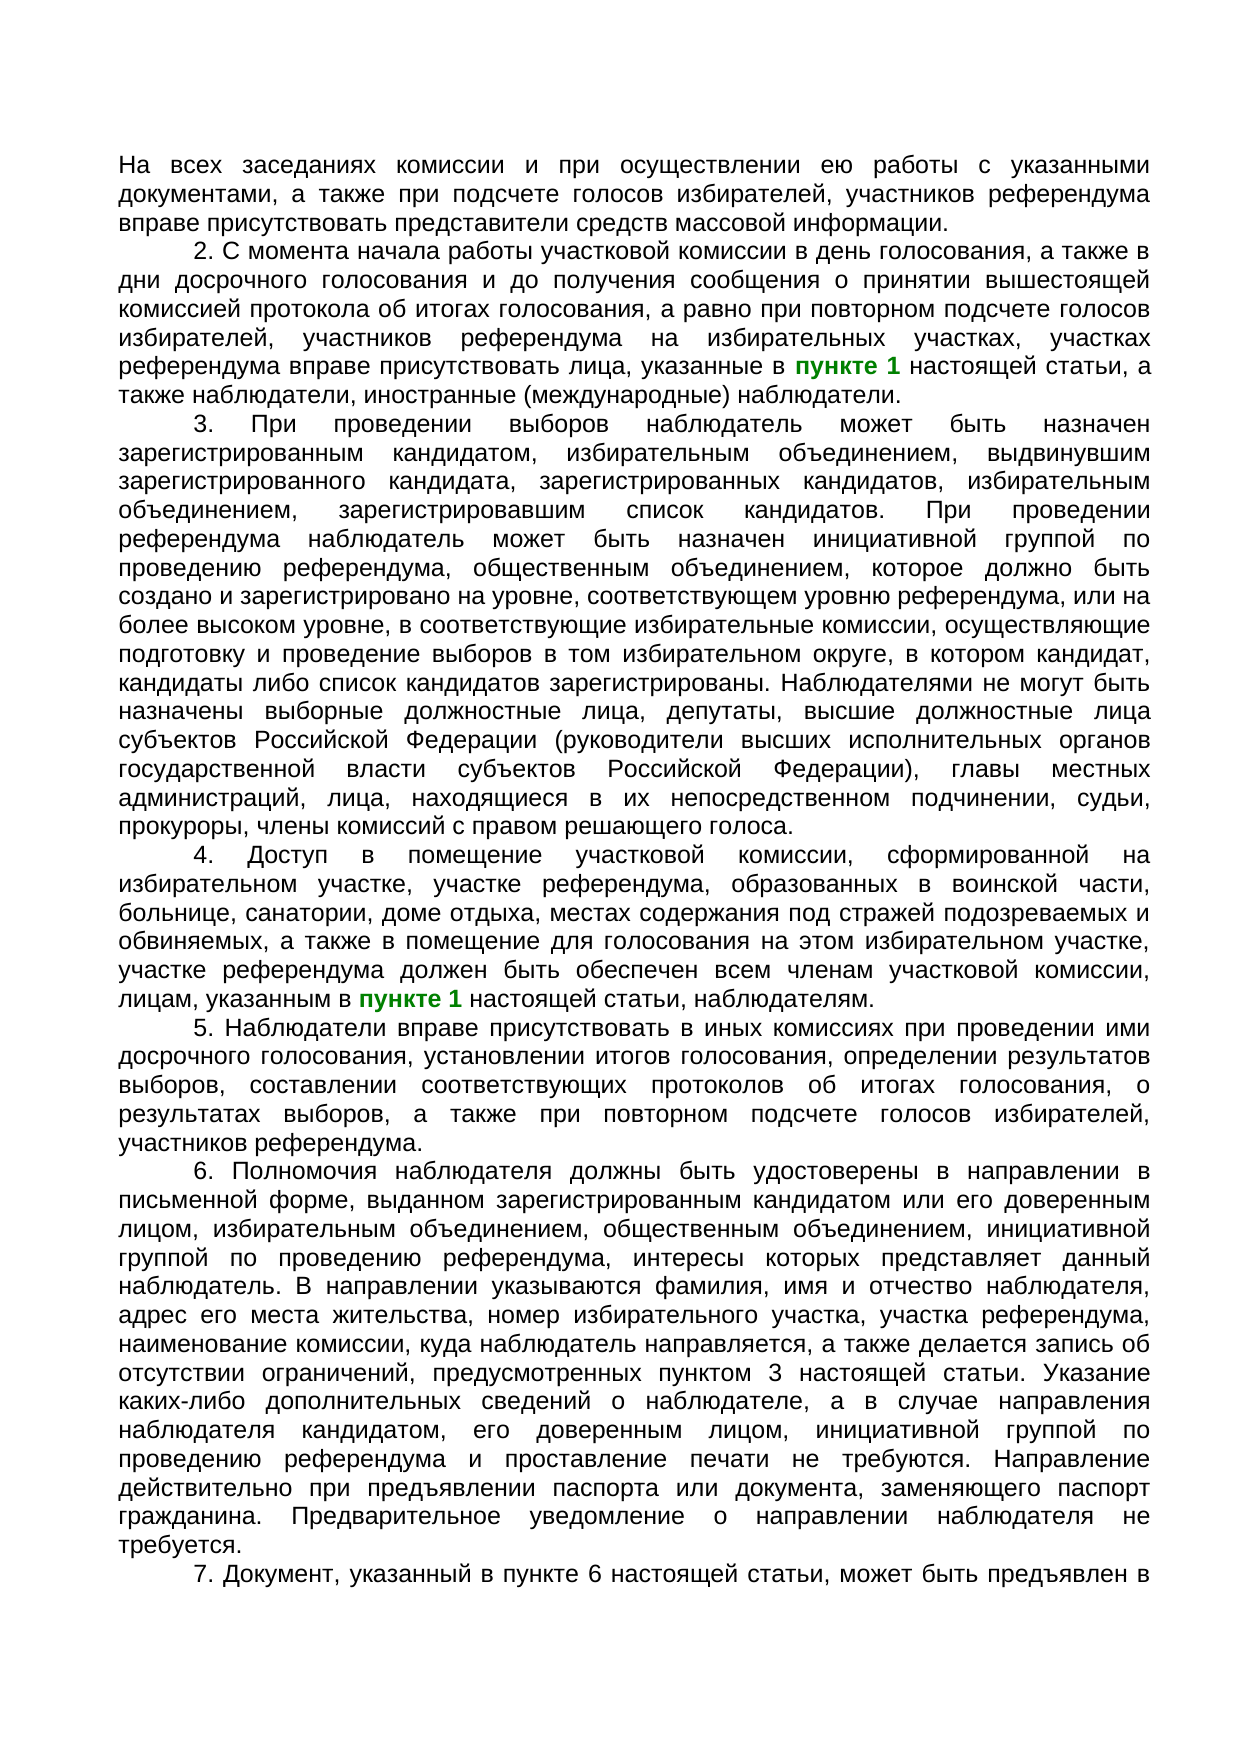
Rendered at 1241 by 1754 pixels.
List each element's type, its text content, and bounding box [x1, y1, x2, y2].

text 3. При проведении выборов наблюдатель может быть назначен зарегистрированным кандидатом, избирательным объединением, выдвинувшим зарегистрированного кандидата, зарегистрированных кандидатов, избирательным объединением, зарегистрировавшим список кандидатов. При проведении референдума наблюдатель может быть назначен инициативной группой по проведению референдума, общественным объединением, которое должно быть создано и зарегистрировано на уровне, соответствующем уровню референдума, или на более высоком уровне, в соответствующие избирательные комиссии, осуществляющие подготовку и проведение выборов в том избирательном округе, в котором кандидат, кандидаты либо список кандидатов зарегистрированы. Наблюдателями не могут быть назначены выборные должностные лица, депутаты, высшие должностные лица субъектов Российской Федерации (руководители высших исполнительных органов государственной власти субъектов Российской Федерации), главы местных администраций, лица, находящиеся в их непосредственном подчинении, судьи, прокуроры, члены комиссий с правом решающего голоса. [118, 409, 1152, 840]
text 6. Полномочия наблюдателя должны быть удостоверены в направлении в письменной форме, выданном зарегистрированным кандидатом или его доверенным лицом, избирательным объединением, общественным объединением, инициативной группой по проведению референдума, интересы которых представляет данный наблюдатель. В направлении указываются фамилия, имя и отчество наблюдателя, адрес его места жительства, номер избирательного участка, участка референдума, наименование комиссии, куда наблюдатель направляется, а также делается запись об отсутствии ограничений, предусмотренных пунктом 3 настоящей статьи. Указание каких-либо дополнительных сведений о наблюдателе, а в случае направления наблюдателя кандидатом, его доверенным лицом, инициативной группой по проведению референдума и проставление печати не требуются. Направление действительно при предъявлении паспорта или документа, заменяющего паспорт гражданина. Предварительное уведомление о направлении наблюдателя не требуется. [118, 1156, 1152, 1559]
text 2. С момента начала работы участковой комиссии в день голосования, а также в дни досрочного голосования и до получения сообщения о принятии вышестоящей комиссией протокола об итогах голосования, а равно при повторном подсчете голосов избирателей, участников референдума на избирательных участках, участках референдума вправе присутствовать лица, указанные в пункте 1 настоящей статьи, а также наблюдатели, иностранные (международные) наблюдатели. [118, 236, 1152, 409]
text 5. Наблюдатели вправе присутствовать в иных комиссиях при проведении ими досрочного голосования, установлении итогов голосования, определении результатов выборов, составлении соответствующих протоколов об итогах голосования, о результатах выборов, а также при повторном подсчете голосов избирателей, участников референдума. [118, 1012, 1152, 1156]
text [118, 150, 1152, 236]
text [118, 1559, 1152, 1587]
text 4. Доступ в помещение участковой комиссии, сформированной на избирательном участке, участке референдума, образованных в воинской части, больнице, санатории, доме отдыха, местах содержания под стражей подозреваемых и обвиняемых, а также в помещение для голосования на этом избирательном участке, участке референдума должен быть обеспечен всем членам участковой комиссии, лицам, указанным в пункте 1 настоящей статьи, наблюдателям. [118, 840, 1152, 1012]
